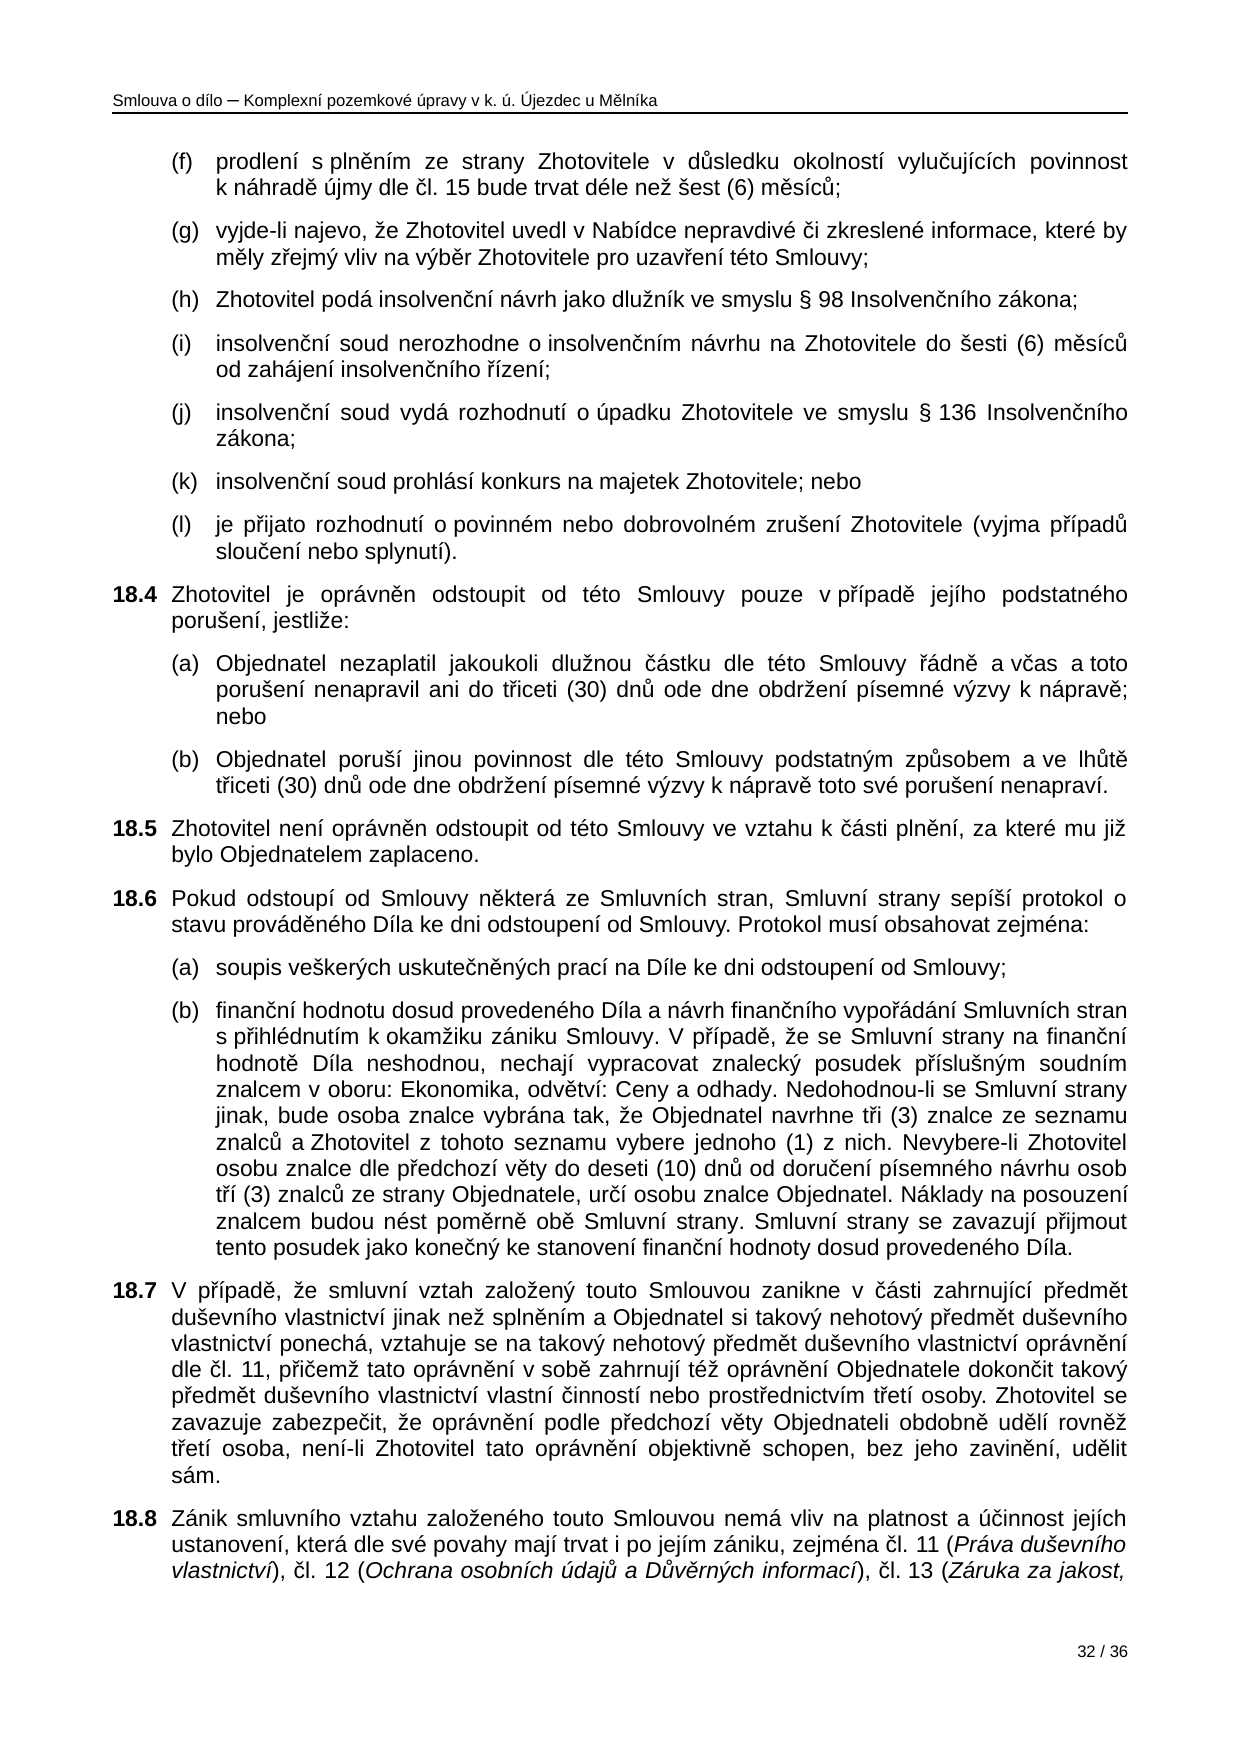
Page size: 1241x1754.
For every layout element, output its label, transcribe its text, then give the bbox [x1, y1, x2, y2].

list soupis veškerých uskutečněných prací na Díle ke dni odstoupení od Smlouvy; [171, 954, 1128, 980]
text insolvenční soud nerozhodne o insolvenčním návrhu na Zhotovitele do šesti (6) měsíců od zahájení insolvenčního řízení; [171, 329, 1128, 382]
text Zhotovitel není oprávněn odstoupit od této Smlouvy ve vztahu k části plnění, za které mu již bylo Objednatelem zaplaceno. [112, 815, 1128, 868]
text insolvenční soud prohlásí konkurs na majetek Zhotovitele; nebo [171, 468, 1128, 494]
text insolvenční soud vydá rozhodnutí o úpadku Zhotovitele ve smyslu § 136 Insolvenčního zákona; [171, 399, 1128, 452]
list finanční hodnotu dosud provedeného Díla a návrh finančního vypořádání Smluvních stran s přihlédnutím k okamžiku zániku Smlouvy. V případě, že se Smluvní strany na finanční hodnotě Díla neshodnou, nechají vypracovat znalecký posudek příslušným soudním znalcem v oboru: Ekonomika, odvětví: Ceny a odhady. Nedohodnou-li se Smluvní strany jinak, bude osoba znalce vybrána tak, že Objednatel navrhne tři (3) znalce ze seznamu znalců a Zhotovitel z tohoto seznamu vybere jednoho (1) z nich. Nevybere-li Zhotovitel osobu znalce dle předchozí věty do deseti (10) dnů od doručení písemného návrhu osob tří (3) znalců ze strany Objednatele, určí osobu znalce Objednatel. Náklady na posouzení znalcem budou nést poměrně obě Smluvní strany. Smluvní strany se zavazují přijmout tento posudek jako konečný ke stanovení finanční hodnoty dosud provedeného Díla. [171, 997, 1128, 1260]
text prodlení s plněním ze strany Zhotovitele v důsledku okolností vylučujících povinnost k náhradě újmy dle čl. 15 bude trvat déle než šest (6) měsíců; [171, 148, 1128, 200]
text vyjde-li najevo, že Zhotovitel uvedl v Nabídce nepravdivé či zkreslené informace, které by měly zřejmý vliv na výběr Zhotovitele pro uzavření této Smlouvy; [171, 217, 1128, 270]
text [112, 1504, 1128, 1584]
list Objednatel nezaplatil jakoukoli dlužnou částku dle této Smlouvy řádně a včas a toto porušení nenapravil ani do třiceti (30) dnů ode dne obdržení písemné výzvy k nápravě; nebo [171, 650, 1128, 729]
text je přijato rozhodnutí o povinném nebo dobrovolném zrušení Zhotovitele (vyjma případů sloučení nebo splynutí). [171, 511, 1128, 564]
text Zhotovitel je oprávněn odstoupit od této Smlouvy pouze v případě jejího podstatného porušení, jestliže: [112, 581, 1128, 633]
text Objednatel poruší jinou povinnost dle této Smlouvy podstatným způsobem a ve lhůtě třiceti (30) dnů ode dne obdržení písemné výzvy k nápravě toto své porušení nenapraví. [171, 746, 1128, 798]
text Pokud odstoupí od Smlouvy některá ze Smluvních stran, Smluvní strany sepíší protokol o stavu prováděného Díla ke dni odstoupení od Smlouvy. Protokol musí obsahovat zejména: [112, 884, 1128, 937]
text Zhotovitel podá insolvenční návrh jako dlužník ve smyslu § 98 Insolvenčního zákona; [171, 286, 1128, 313]
text V případě, že smluvní vztah založený touto Smlouvou zanikne v části zahrnující předmět duševního vlastnictví jinak než splněním a Objednatel si takový nehotový předmět duševního vlastnictví ponechá, vztahuje se na takový nehotový předmět duševního vlastnictví oprávnění dle čl. 11, přičemž tato oprávnění v sobě zahrnují též oprávnění Objednatele dokončit takový předmět duševního vlastnictví vlastní činností nebo prostřednictvím třetí osoby. Zhotovitel se zavazuje zabezpečit, že oprávnění podle předchozí věty Objednateli obdobně udělí rovněž třetí osoba, není-li Zhotovitel tato oprávnění objektivně schopen, bez jeho zavinění, udělit sám. [112, 1277, 1128, 1488]
